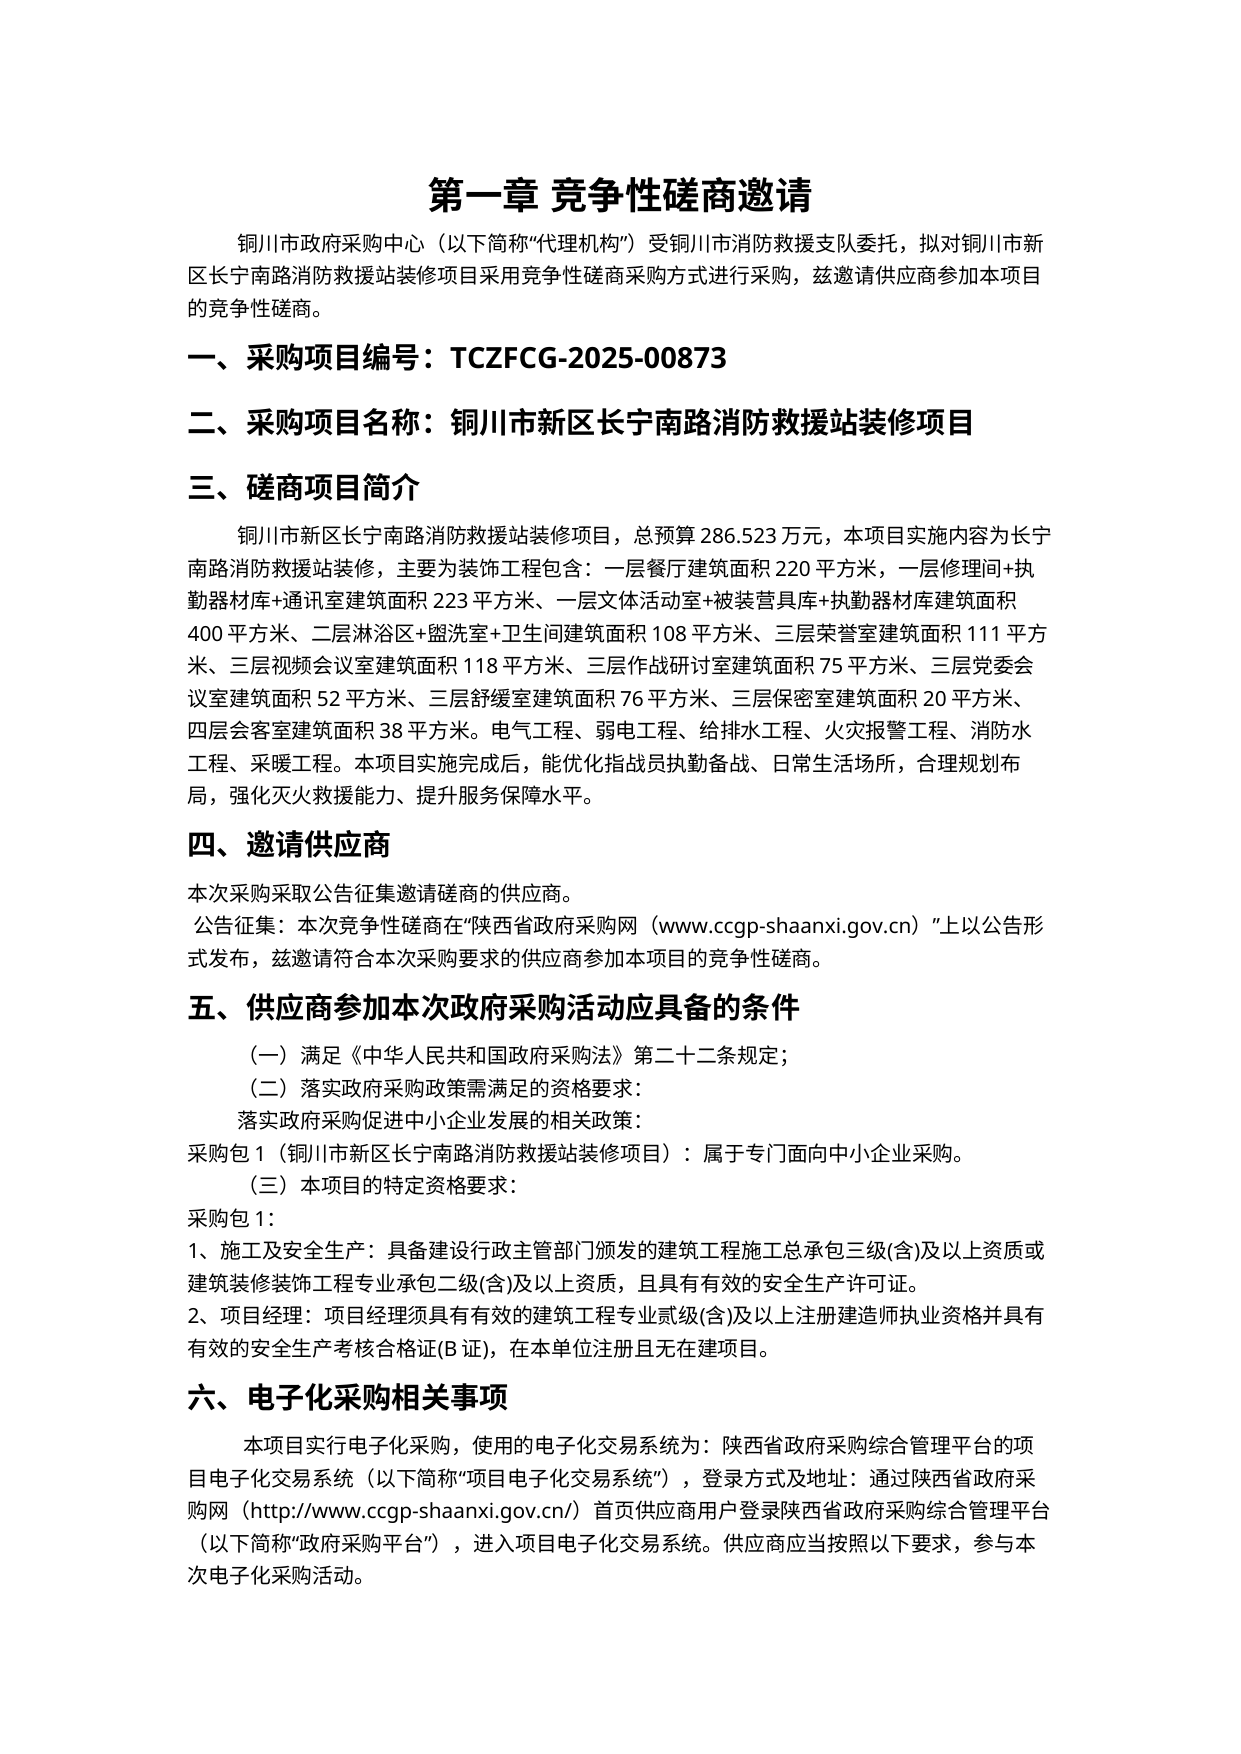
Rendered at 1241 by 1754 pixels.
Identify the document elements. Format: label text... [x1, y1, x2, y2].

text 2、项目经理：项目经理须具有有效的建筑工程专业贰级(含)及以上注册建造师执业资格并具有有效的安全生产考核合格证(B证)，在本单位注册且无在建项目。 [187, 1299, 1053, 1364]
text （一）满足《中华人民共和国政府采购法》第二十二条规定； [187, 1039, 1053, 1072]
text 一、采购项目编号：TCZFCG-2025-00873 [187, 324, 1053, 389]
text 第一章 竞争性磋商邀请 [187, 162, 1053, 227]
text 采购包1（铜川市新区长宁南路消防救援站装修项目）：属于专门面向中小企业采购。 [187, 1137, 1053, 1169]
text 三、磋商项目简介 [187, 454, 1053, 519]
text 本次采购采取公告征集邀请磋商的供应商。 [187, 877, 1053, 909]
text 公告征集：本次竞争性磋商在“陕西省政府采购网（www.ccgp-shaanxi.gov.cn）”上以公告形式发布，兹邀请符合本次采购要求的供应商参加本项目的竞争性磋商。 [187, 909, 1053, 974]
text 六、电子化采购相关事项 [187, 1364, 1053, 1429]
text 1、施工及安全生产：具备建设行政主管部门颁发的建筑工程施工总承包三级(含)及以上资质或建筑装修装饰工程专业承包二级(含)及以上资质，且具有有效的安全生产许可证。 [187, 1234, 1053, 1299]
text 二、采购项目名称：铜川市新区长宁南路消防救援站装修项目 [187, 389, 1053, 454]
text 本项目实行电子化采购，使用的电子化交易系统为：陕西省政府采购综合管理平台的项目电子化交易系统（以下简称“项目电子化交易系统”），登录方式及地址：通过陕西省政府采购网（http://www.ccgp-shaanxi.gov.cn/）首页供应商用户登录陕西省政府采购综合管理平台（以下简称“政府采购平台”），进入项目电子化交易系统。供应商应当按照以下要求，参与本次电子化采购活动。 [187, 1429, 1053, 1592]
text 五、供应商参加本次政府采购活动应具备的条件 [187, 974, 1053, 1039]
text 铜川市政府采购中心（以下简称“代理机构”）受铜川市消防救援支队委托，拟对铜川市新区长宁南路消防救援站装修项目采用竞争性磋商采购方式进行采购，兹邀请供应商参加本项目的竞争性磋商。 [187, 227, 1053, 324]
text 铜川市新区长宁南路消防救援站装修项目，总预算286.523万元，本项目实施内容为长宁南路消防救援站装修，主要为装饰工程包含：一层餐厅建筑面积220平方米，一层修理间+执勤器材库+通讯室建筑面积223平方米、一层文体活动室+被装营具库+执勤器材库建筑面积400平方米、二层淋浴区+盥洗室+卫生间建筑面积108平方米、三层荣誉室建筑面积111平方米、三层视频会议室建筑面积118平方米、三层作战研讨室建筑面积75平方米、三层党委会议室建筑面积52平方米、三层舒缓室建筑面积76平方米、三层保密室建筑面积20平方米、四层会客室建筑面积38平方米。电气工程、弱电工程、给排水工程、火灾报警工程、消防水工程、采暖工程。本项目实施完成后，能优化指战员执勤备战、日常生活场所，合理规划布局，强化灭火救援能力、提升服务保障水平。 [187, 519, 1053, 812]
text （二）落实政府采购政策需满足的资格要求： [187, 1072, 1053, 1104]
text 四、邀请供应商 [187, 812, 1053, 877]
text 落实政府采购促进中小企业发展的相关政策： [187, 1104, 1053, 1137]
text 采购包1： [187, 1202, 1053, 1234]
text （三）本项目的特定资格要求： [187, 1169, 1053, 1202]
